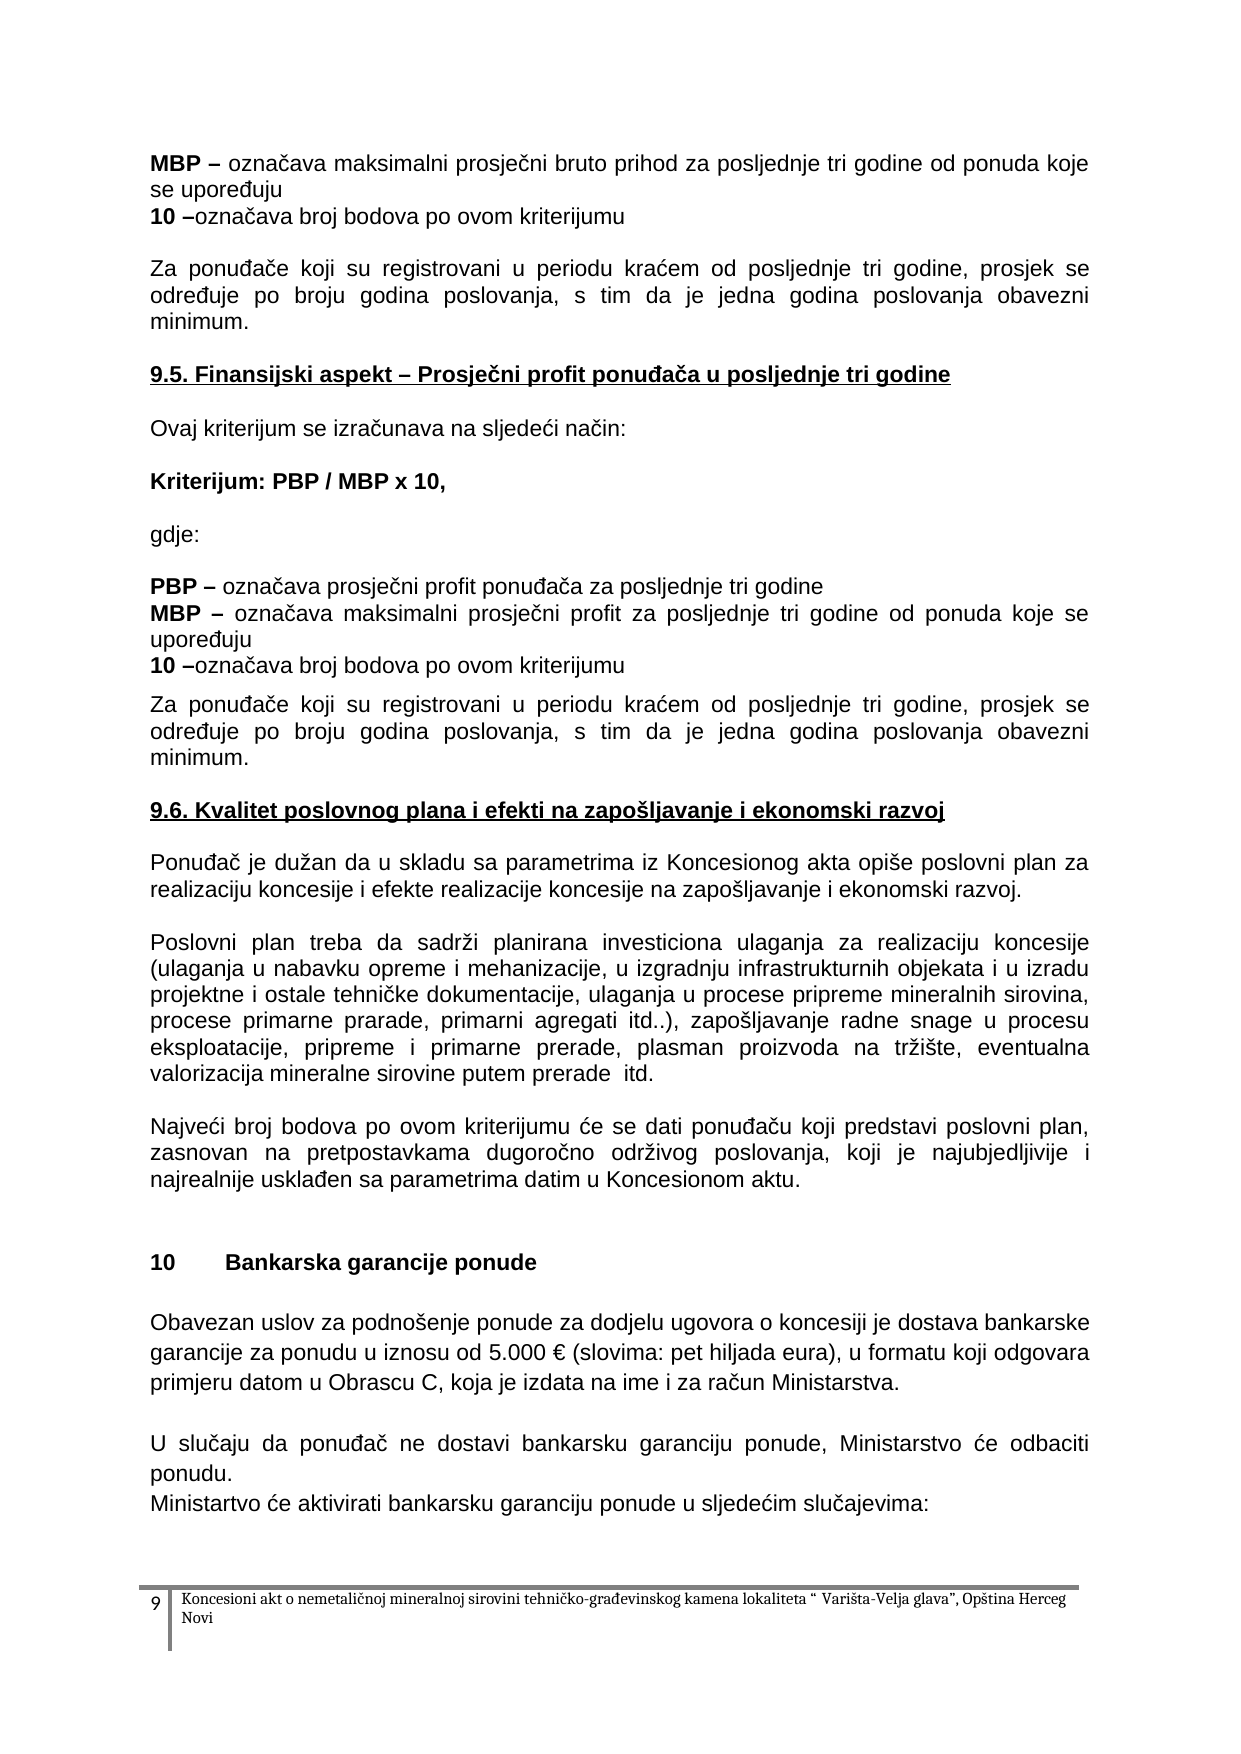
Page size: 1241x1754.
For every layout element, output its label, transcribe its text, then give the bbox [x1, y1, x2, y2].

text Za ponuđače koji su registrovani u periodu kraćem od posljednje tri godine, prosjek se određuje po broju godina poslovanja, s tim da je jedna godina poslovanja obavezni minimum. [150, 255, 1090, 334]
text 9.5. Finansijski aspekt – Prosječni profit ponuđača u posljednje tri godine [150, 361, 1090, 387]
text MBP – označava maksimalni prosječni bruto prihod za posljednje tri godine od ponuda koje se upoređuju [150, 150, 1090, 203]
text Obavezan uslov za podnošenje ponude za dodjelu ugovora o koncesiji je dostava bankarske garancije za ponudu u iznosu od 5.000 € (slovima: pet hiljada eura), u formatu koji odgovara primjeru datom u Obrascu C, koja je izdata na ime i za račun Ministarstva. [150, 1309, 1090, 1396]
text PBP – označava prosječni profit ponuđača za posljednje tri godine [150, 573, 1090, 600]
text gdje: [150, 521, 1090, 547]
subtitle Bankarska garancije ponude [150, 1248, 1090, 1275]
text 10 –označava broj bodova po ovom kriterijumu [150, 203, 1090, 229]
text U slučaju da ponuđač ne dostavi bankarsku garanciju ponude, Ministarstvo će odbaciti ponudu. [150, 1430, 1090, 1486]
text Za ponuđače koji su registrovani u periodu kraćem od posljednje tri godine, prosjek se određuje po broju godina poslovanja, s tim da je jedna godina poslovanja obavezni minimum. [150, 691, 1090, 770]
text Poslovni plan treba da sadrži planirana investiciona ulaganja za realizaciju koncesije (ulaganja u nabavku opreme i mehanizacije, u izgradnju infrastrukturnih objekata i u izradu projektne i ostale tehničke dokumentacije, ulaganja u procese pripreme mineralnih sirovina, procese primarne prarade, primarni agregati itd..), zapošljavanje radne snage u procesu eksploatacije, pripreme i primarne prerade, plasman proizvoda na tržište, eventualna valorizacija mineralne sirovine putem prerade itd. [150, 928, 1090, 1087]
text Ministartvo će aktivirati bankarsku garanciju ponude u sljedećim slučajevima: [150, 1490, 1090, 1517]
text MBP – označava maksimalni prosječni profit za posljednje tri godine od ponuda koje se upoređuju [150, 600, 1090, 652]
text Najveći broj bodova po ovom kriterijumu će se dati ponuđaču koji predstavi poslovni plan, zasnovan na pretpostavkama dugoročno održivog poslovanja, koji je najubjedljivije i najrealnije usklađen sa parametrima datim u Koncesionom aktu. [150, 1113, 1090, 1192]
text Ponuđač je dužan da u skladu sa parametrima iz Koncesionog akta opiše poslovni plan za realizaciju koncesije i efekte realizacije koncesije na zapošljavanje i ekonomski razvoj. [150, 849, 1090, 902]
text 9.6. Kvalitet poslovnog plana i efekti na zapošljavanje i ekonomski razvoj [150, 797, 1090, 823]
text 10 –označava broj bodova po ovom kriterijumu [150, 652, 1090, 679]
text Ovaj kriterijum se izračunava na sljedeći način: [150, 415, 1090, 442]
text Kriterijum: PBP / MBP x 10, [150, 468, 1090, 494]
